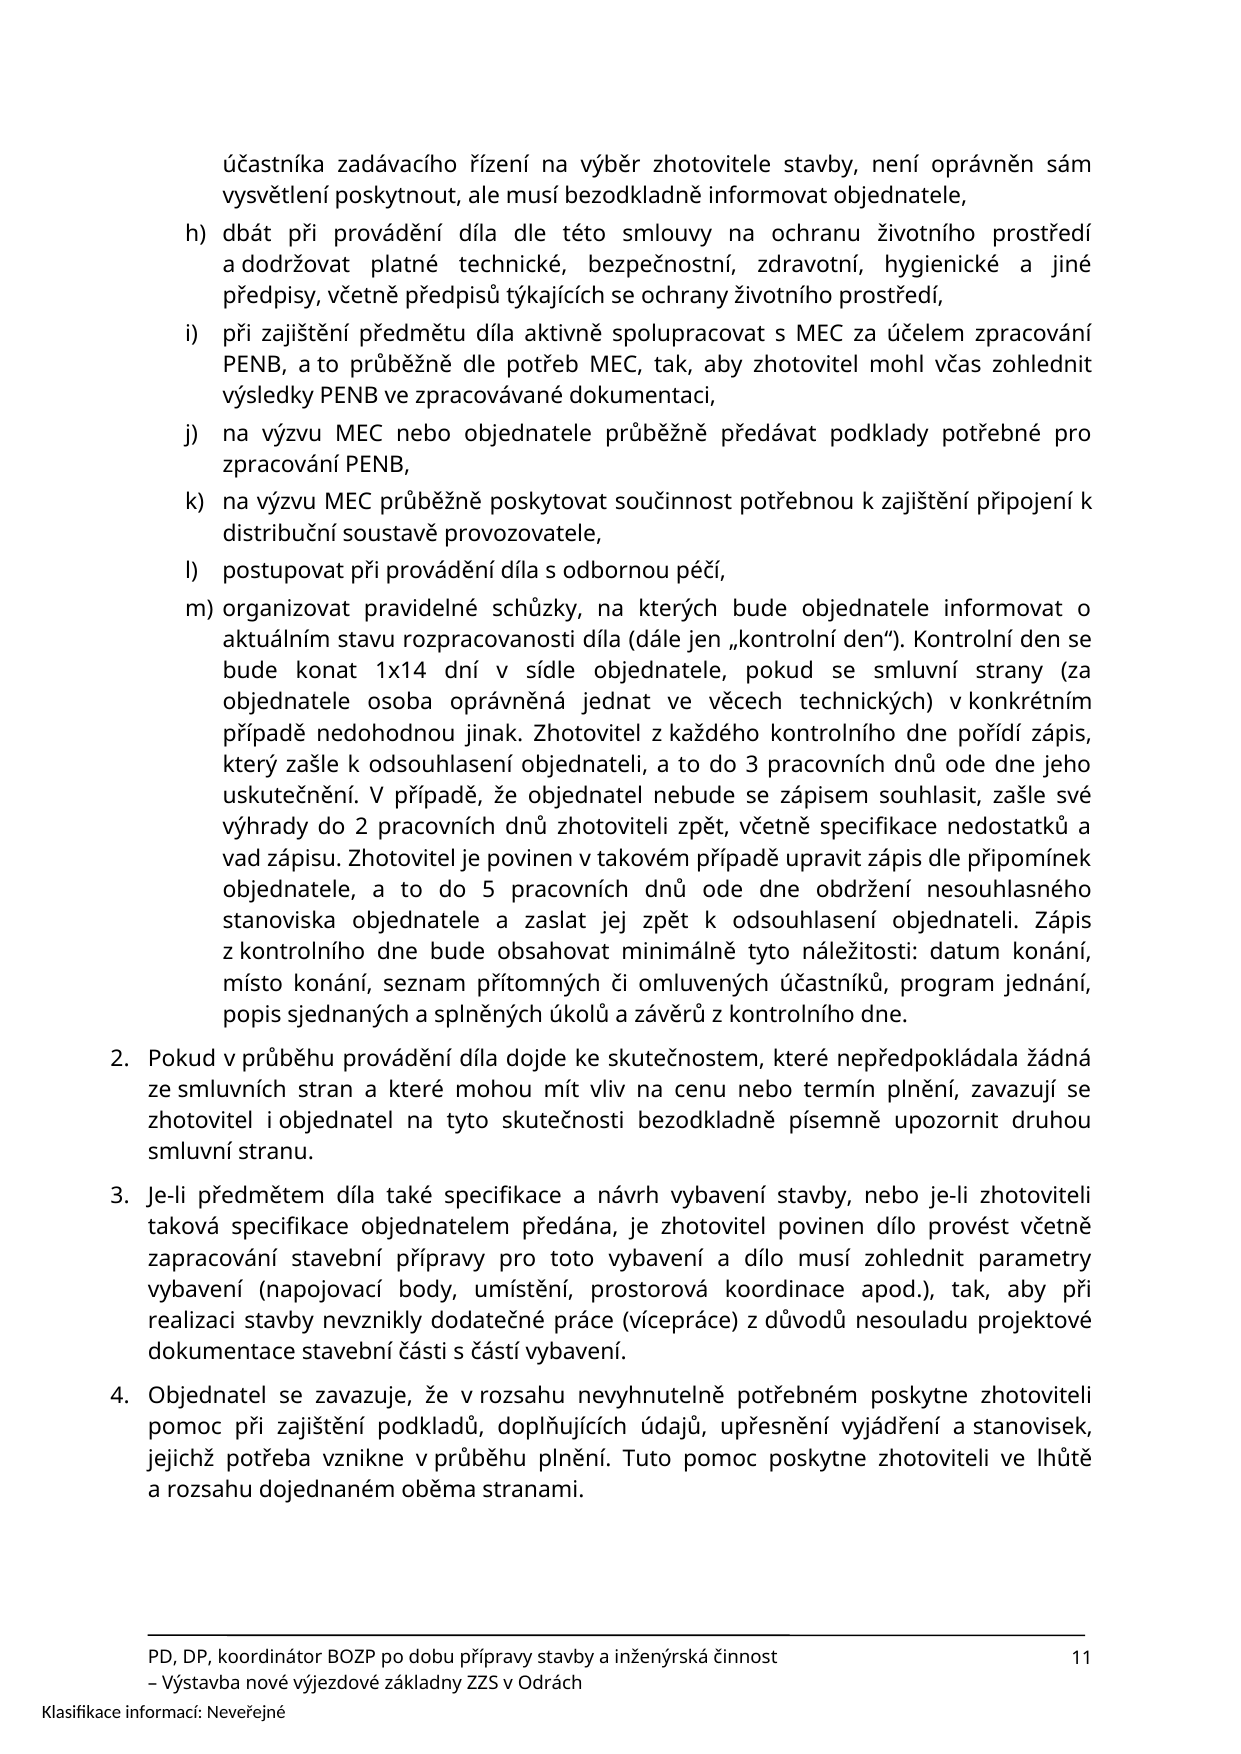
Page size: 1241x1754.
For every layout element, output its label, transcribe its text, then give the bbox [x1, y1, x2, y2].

list dbát při provádění díla dle této smlouvy na ochranu životního prostředí a dodržovat platné technické, bezpečnostní, zdravotní, hygienické a jiné předpisy, včetně předpisů týkajících se ochrany životního prostředí, [185, 216, 1092, 310]
list postupovat při provádění díla s odbornou péčí, [185, 554, 1092, 585]
list na výzvu MEC průběžně poskytovat součinnost potřebnou k zajištění připojení k distribuční soustavě provozovatele, [185, 485, 1092, 548]
list Objednatel se zavazuje, že v rozsahu nevyhnutelně potřebném poskytne zhotoviteli pomoc při zajištění podkladů, doplňujících údajů, upřesnění vyjádření a stanovisek, jejichž potřeba vznikne v průběhu plnění. Tuto pomoc poskytne zhotoviteli ve lhůtě a rozsahu dojednaném oběma stranami. [110, 1379, 1092, 1504]
list Pokud v průběhu provádění díla dojde ke skutečnostem, které nepředpokládala žádná ze smluvních stran a které mohou mít vliv na cenu nebo termín plnění, zavazují se zhotovitel i objednatel na tyto skutečnosti bezodkladně písemně upozornit druhou smluvní stranu. [110, 1041, 1092, 1166]
list na výzvu MEC nebo objednatele průběžně předávat podklady potřebné pro zpracování PENB, [185, 416, 1092, 479]
list organizovat pravidelné schůzky, na kterých bude objednatele informovat o aktuálním stavu rozpracovanosti díla (dále jen „kontrolní den“). Kontrolní den se bude konat 1x14 dní v sídle objednatele, pokud se smluvní strany (za objednatele osoba oprávněná jednat ve věcech technických) v konkrétním případě nedohodnou jinak. Zhotovitel z každého kontrolního dne pořídí zápis, který zašle k odsouhlasení objednateli, a to do 3 pracovních dnů ode dne jeho uskutečnění. V případě, že objednatel nebude se zápisem souhlasit, zašle své výhrady do 2 pracovních dnů zhotoviteli zpět, včetně specifikace nedostatků a vad zápisu. Zhotovitel je povinen v takovém případě upravit zápis dle připomínek objednatele, a to do 5 pracovních dnů ode dne obdržení nesouhlasného stanoviska objednatele a zaslat jej zpět k odsouhlasení objednateli. Zápis z kontrolního dne bude obsahovat minimálně tyto náležitosti: datum konání, místo konání, seznam přítomných či omluvených účastníků, program jednání, popis sjednaných a splněných úkolů a závěrů z kontrolního dne. [185, 591, 1092, 1029]
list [185, 148, 1092, 210]
list při zajištění předmětu díla aktivně spolupracovat s MEC za účelem zpracování PENB, a to průběžně dle potřeb MEC, tak, aby zhotovitel mohl včas zohlednit výsledky PENB ve zpracovávané dokumentaci, [185, 316, 1092, 410]
list Je-li předmětem díla také specifikace a návrh vybavení stavby, nebo je-li zhotoviteli taková specifikace objednatelem předána, je zhotovitel povinen dílo provést včetně zapracování stavební přípravy pro toto vybavení a dílo musí zohlednit parametry vybavení (napojovací body, umístění, prostorová koordinace apod.), tak, aby při realizaci stavby nevznikly dodatečné práce (vícepráce) z důvodů nesouladu projektové dokumentace stavební části s částí vybavení. [110, 1179, 1092, 1366]
